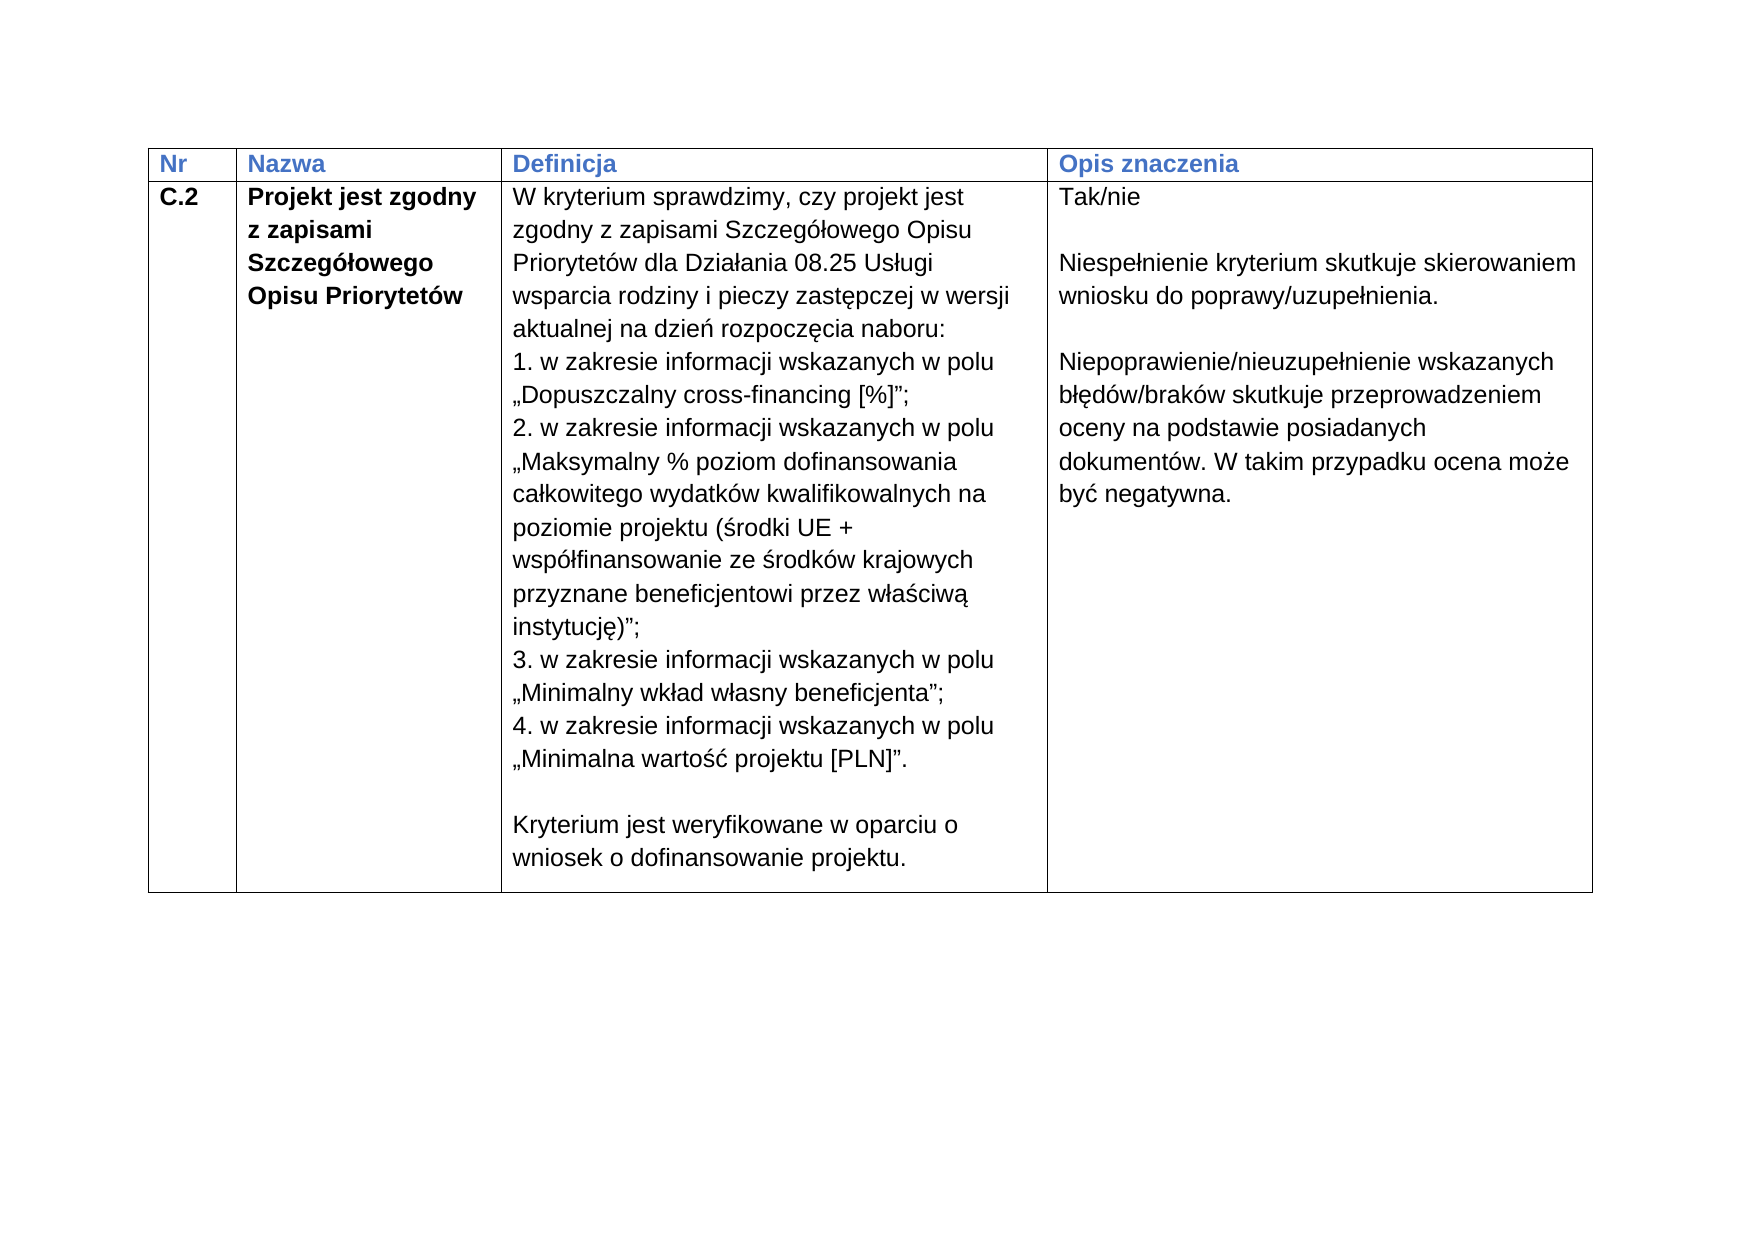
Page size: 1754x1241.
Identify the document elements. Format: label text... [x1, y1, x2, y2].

table_header Opis znaczenia [1048, 149, 1592, 181]
table_cell C.2 [149, 182, 236, 892]
table_header Definicja [502, 149, 1047, 181]
table_cell W kryterium sprawdzimy, czy projekt jest zgodny z zapisami Szczegółowego Opisu Priorytetów dla Działania 08.25 Usługi wsparcia rodziny i pieczy zastępczej w wersji aktualnej na dzień rozpoczęcia naboru: 1. w zakresie informacji wskazanych w polu „Dopuszczalny cross-financing [%]”; 2. w zakresie informacji wskazanych w polu „Maksymalny % poziom dofinansowania całkowitego wydatków kwalifikowalnych na poziomie projektu (środki UE + współfinansowanie ze środków krajowych przyznane beneficjentowi przez właściwą instytucję)”; 3. w zakresie informacji wskazanych w polu „Minimalny wkład własny beneficjenta”; 4. w zakresie informacji wskazanych w polu „Minimalna wartość projektu [PLN]”. Kryterium jest weryfikowane w oparciu o wniosek o dofinansowanie projektu. [502, 182, 1047, 892]
table_cell Projekt jest zgodny z zapisami Szczegółowego Opisu Priorytetów [237, 182, 501, 892]
table_header Nr [149, 149, 236, 181]
table_header Nazwa [237, 149, 501, 181]
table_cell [1048, 182, 1592, 892]
